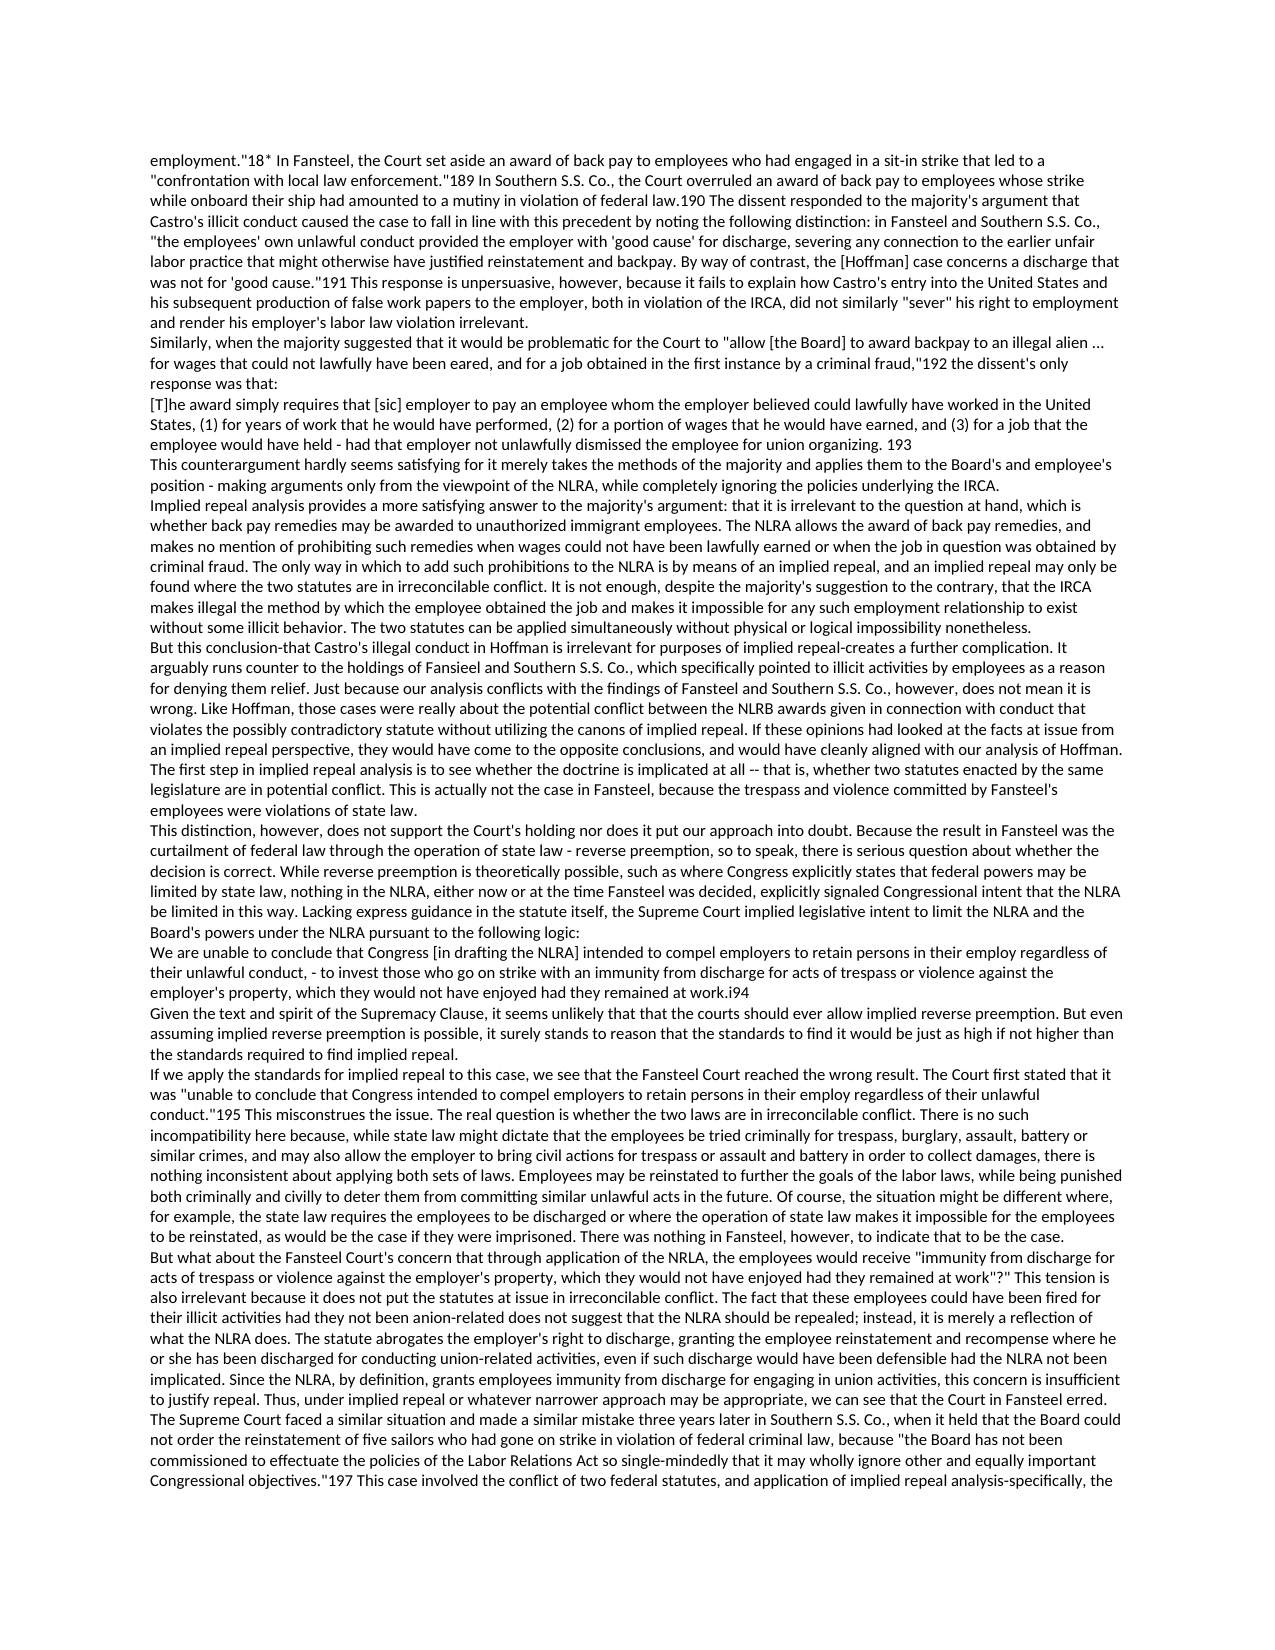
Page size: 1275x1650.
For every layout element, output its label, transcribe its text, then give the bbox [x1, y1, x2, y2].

text Given the text and spirit of the Supremacy Clause, it seems unlikely that that the courts should ever allow implied reverse preemption. But even assuming implied reverse preemption is possible, it surely stands to reason that the standards to find it would be just as high if not higher than the standards required to find implied repeal. [150, 1003, 1125, 1064]
text The first step in implied repeal analysis is to see whether the doctrine is implicated at all -- that is, whether two statutes enacted by the same legislature are in potential conflict. This is actually not the case in Fansteel, because the trespass and violence committed by Fansteel's employees were violations of state law. [150, 759, 1125, 820]
text But what about the Fansteel Court's concern that through application of the NRLA, the employees would receive "immunity from discharge for acts of trespass or violence against the employer's property, which they would not have enjoyed had they remained at work"?" This tension is also irrelevant because it does not put the statutes at issue in irreconcilable conflict. The fact that these employees could have been fired for their illicit activities had they not been anion-related does not suggest that the NLRA should be repealed; instead, it is merely a reflection of what the NLRA does. The statute abrogates the employer's right to discharge, granting the employee reinstatement and recompense where he or she has been discharged for conducting union-related activities, even if such discharge would have been defensible had the NLRA not been implicated. Since the NLRA, by definition, grants employees immunity from discharge for engaging in union activities, this concern is insufficient to justify repeal. Thus, under implied repeal or whatever narrower approach may be appropriate, we can see that the Court in Fansteel erred. [150, 1247, 1125, 1409]
text [T]he award simply requires that [sic] employer to pay an employee whom the employer believed could lawfully have worked in the United States, (1) for years of work that he would have performed, (2) for a portion of wages that he would have earned, and (3) for a job that the employee would have held - had that employer not unlawfully dismissed the employee for union organizing. 193 [150, 394, 1125, 455]
text Implied repeal analysis provides a more satisfying answer to the majority's argument: that it is irrelevant to the question at hand, which is whether back pay remedies may be awarded to unauthorized immigrant employees. The NLRA allows the award of back pay remedies, and makes no mention of prohibiting such remedies when wages could not have been lawfully earned or when the job in question was obtained by criminal fraud. The only way in which to add such prohibitions to the NLRA is by means of an implied repeal, and an implied repeal may only be found where the two statutes are in irreconcilable conflict. It is not enough, despite the majority's suggestion to the contrary, that the IRCA makes illegal the method by which the employee obtained the job and makes it impossible for any such employment relationship to exist without some illicit behavior. The two statutes can be applied simultaneously without physical or logical impossibility nonetheless. [150, 495, 1125, 637]
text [150, 1409, 1125, 1491]
text This counterargument hardly seems satisfying for it merely takes the methods of the majority and applies them to the Board's and employee's position - making arguments only from the viewpoint of the NLRA, while completely ignoring the policies underlying the IRCA. [150, 455, 1125, 495]
text This distinction, however, does not support the Court's holding nor does it put our approach into doubt. Because the result in Fansteel was the curtailment of federal law through the operation of state law - reverse preemption, so to speak, there is serious question about whether the decision is correct. While reverse preemption is theoretically possible, such as where Congress explicitly states that federal powers may be limited by state law, nothing in the NLRA, either now or at the time Fansteel was decided, explicitly signaled Congressional intent that the NLRA be limited in this way. Lacking express guidance in the statute itself, the Supreme Court implied legislative intent to limit the NLRA and the Board's powers under the NLRA pursuant to the following logic: [150, 820, 1125, 942]
text But this conclusion-that Castro's illegal conduct in Hoffman is irrelevant for purposes of implied repeal-creates a further complication. It arguably runs counter to the holdings of Fansieel and Southern S.S. Co., which specifically pointed to illicit activities by employees as a reason for denying them relief. Just because our analysis conflicts with the findings of Fansteel and Southern S.S. Co., however, does not mean it is wrong. Like Hoffman, those cases were really about the potential conflict between the NLRB awards given in connection with conduct that violates the possibly contradictory statute without utilizing the canons of implied repeal. If these opinions had looked at the facts at issue from an implied repeal perspective, they would have come to the opposite conclusions, and would have cleanly aligned with our analysis of Hoffman. [150, 637, 1125, 759]
text We are unable to conclude that Congress [in drafting the NLRA] intended to compel employers to retain persons in their employ regardless of their unlawful conduct, - to invest those who go on strike with an immunity from discharge for acts of trespass or violence against the employer's property, which they would not have enjoyed had they remained at work.i94 [150, 942, 1125, 1003]
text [150, 150, 1125, 333]
text Similarly, when the majority suggested that it would be problematic for the Court to "allow [the Board] to award backpay to an illegal alien ... for wages that could not lawfully have been eared, and for a job obtained in the first instance by a criminal fraud,"192 the dissent's only response was that: [150, 333, 1125, 394]
text If we apply the standards for implied repeal to this case, we see that the Fansteel Court reached the wrong result. The Court first stated that it was "unable to conclude that Congress intended to compel employers to retain persons in their employ regardless of their unlawful conduct."195 This misconstrues the issue. The real question is whether the two laws are in irreconcilable conflict. There is no such incompatibility here because, while state law might dictate that the employees be tried criminally for trespass, burglary, assault, battery or similar crimes, and may also allow the employer to bring civil actions for trespass or assault and battery in order to collect damages, there is nothing inconsistent about applying both sets of laws. Employees may be reinstated to further the goals of the labor laws, while being punished both criminally and civilly to deter them from committing similar unlawful acts in the future. Of course, the situation might be different where, for example, the state law requires the employees to be discharged or where the operation of state law makes it impossible for the employees to be reinstated, as would be the case if they were imprisoned. There was nothing in Fansteel, however, to indicate that to be the case. [150, 1064, 1125, 1247]
